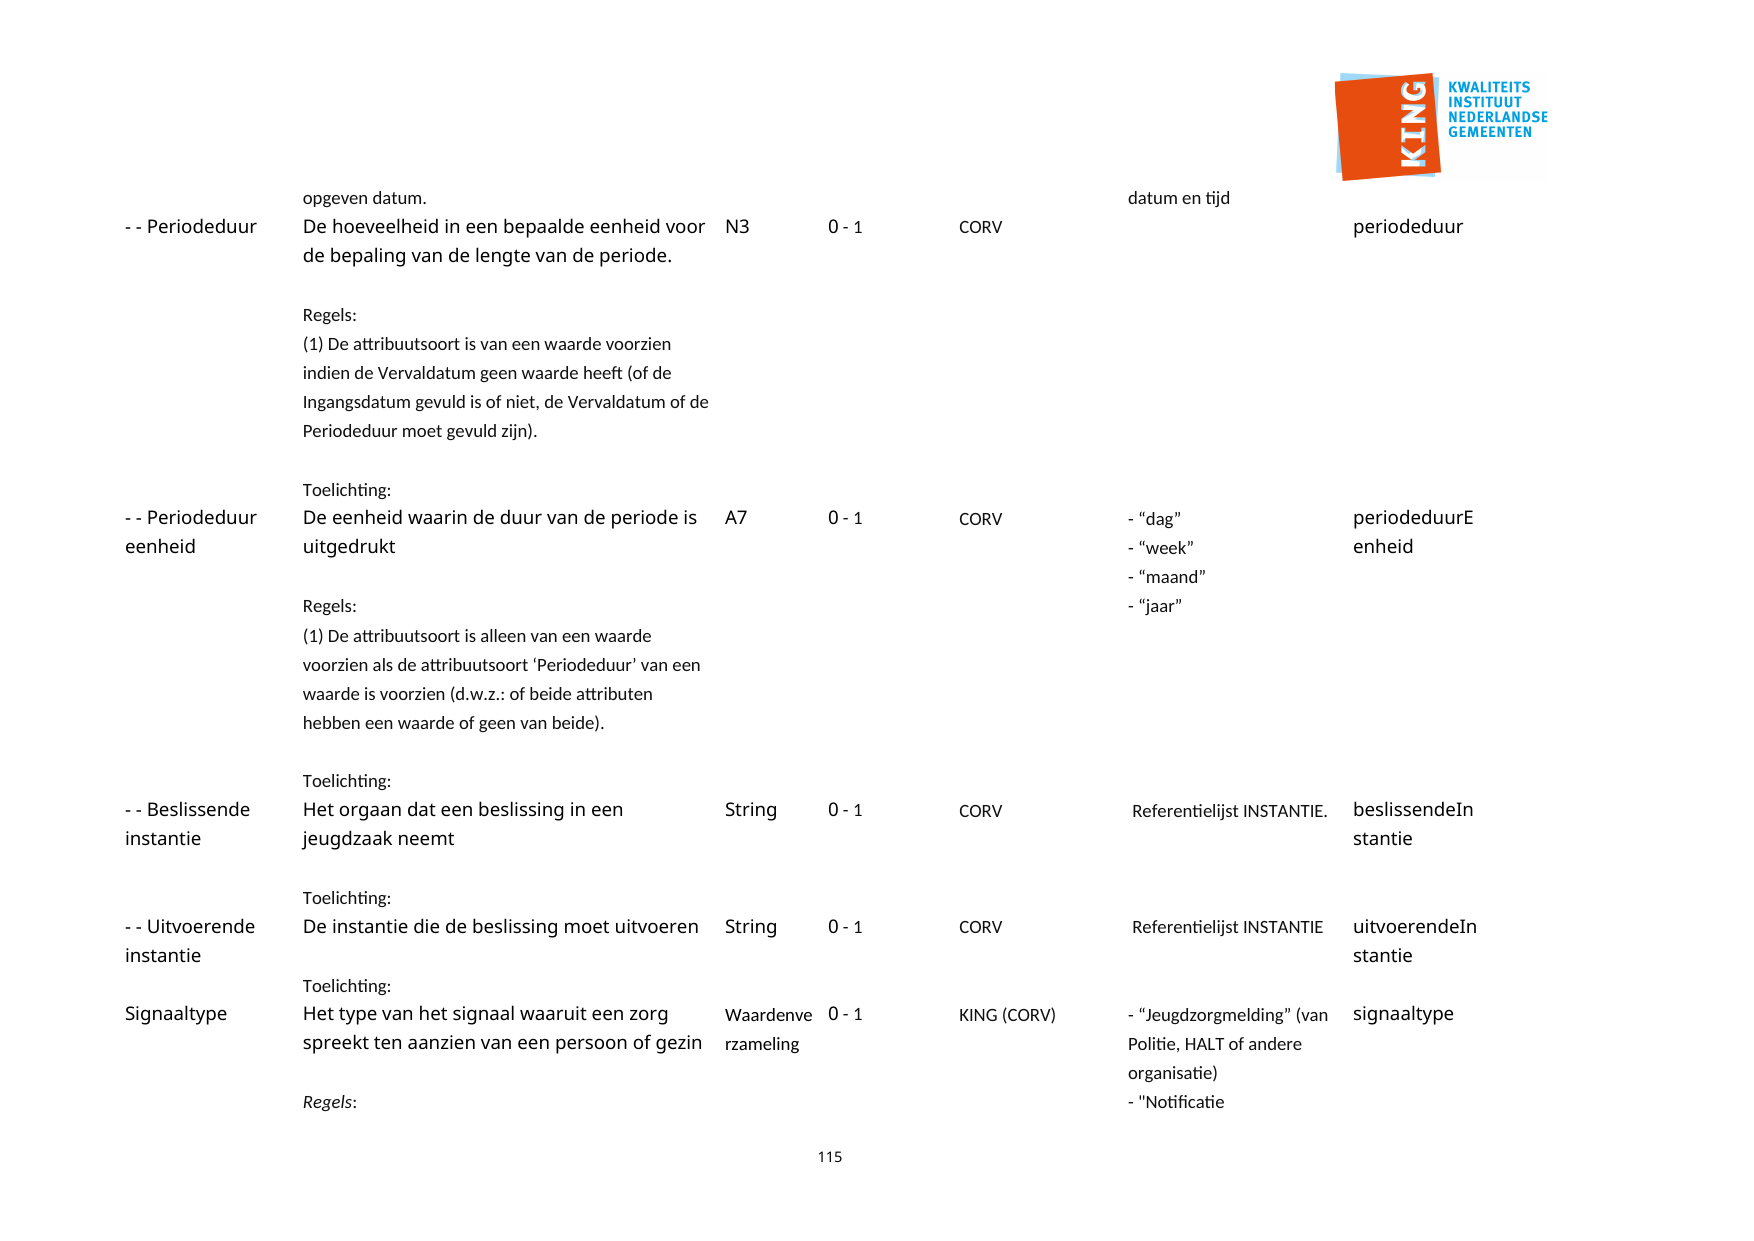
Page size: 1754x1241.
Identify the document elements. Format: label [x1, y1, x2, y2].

picture [1334, 73, 1548, 181]
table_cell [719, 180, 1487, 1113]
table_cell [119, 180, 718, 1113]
